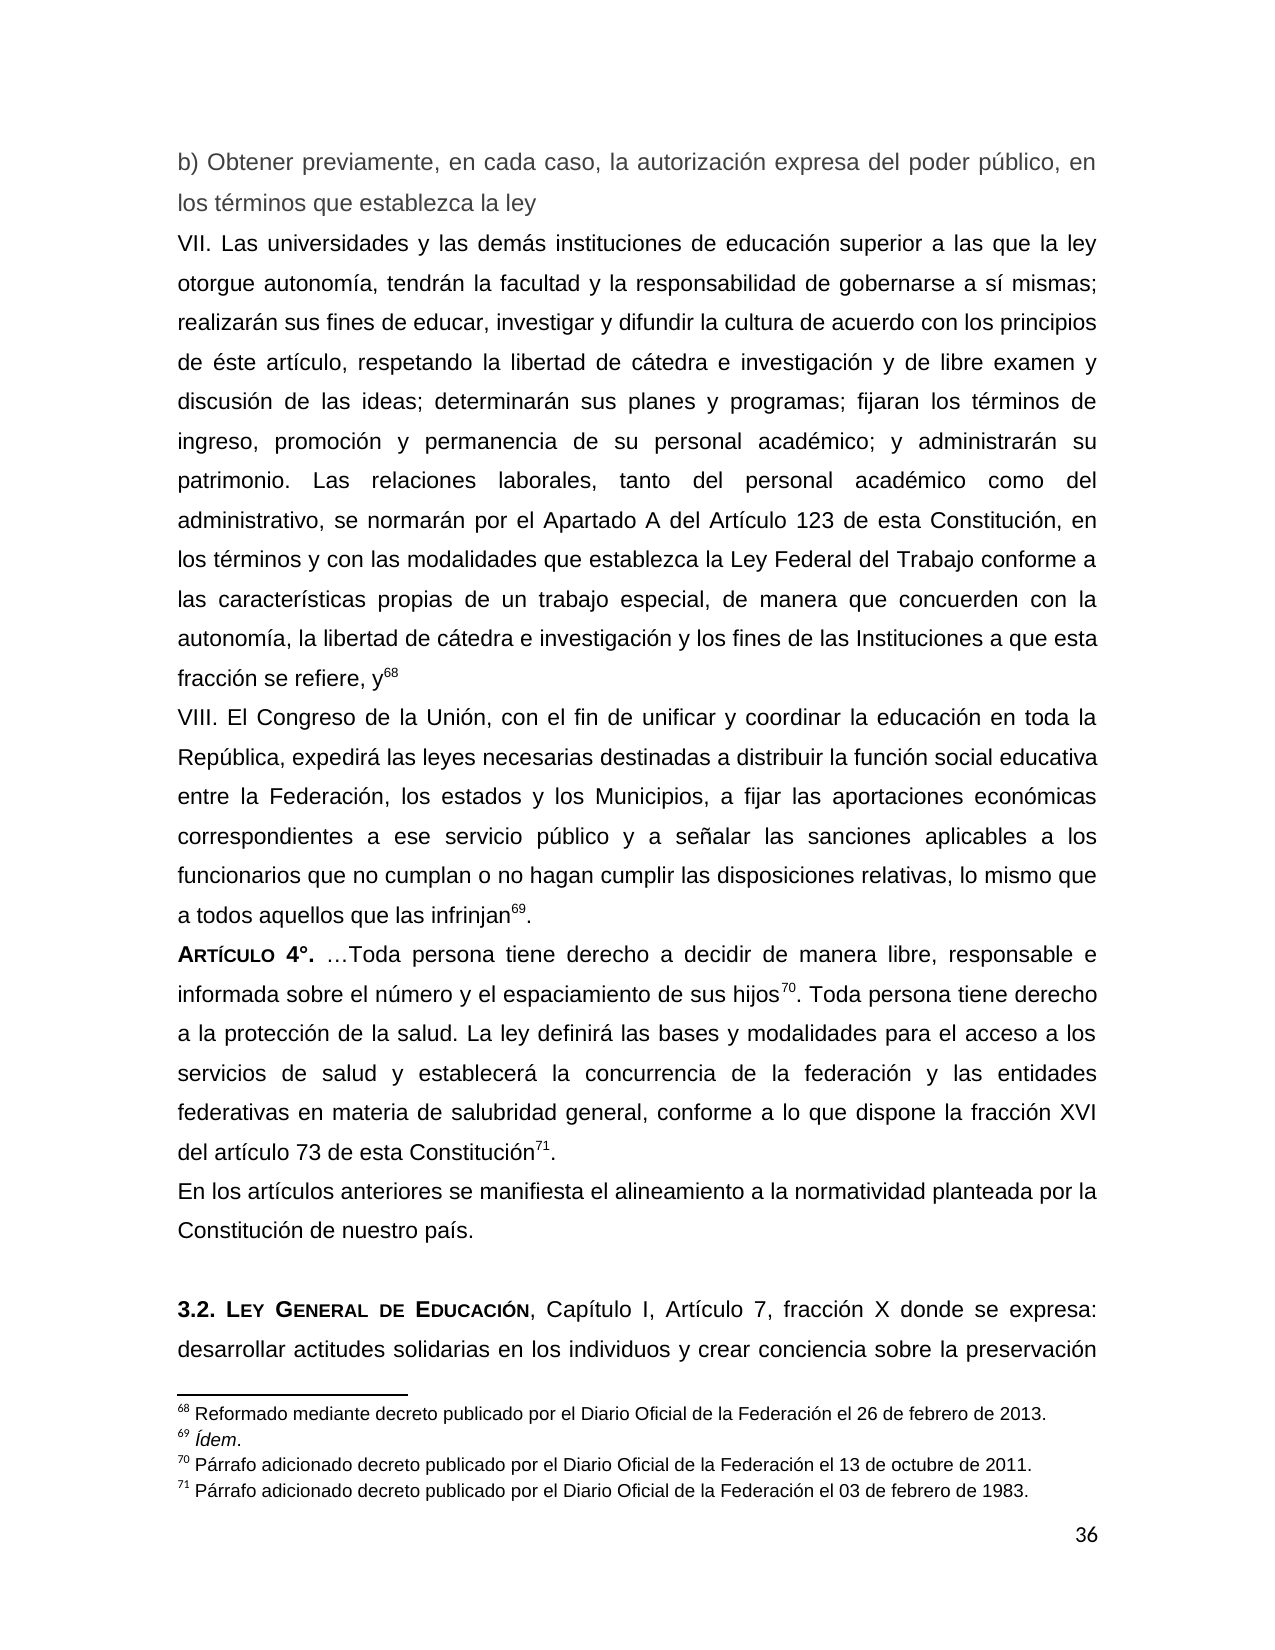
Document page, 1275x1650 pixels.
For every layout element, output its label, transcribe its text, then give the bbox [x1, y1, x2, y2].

text VIII. El Congreso de la Unión, con el fin de unificar y coordinar la educación en toda la República, expedirá las leyes necesarias destinadas a distribuir la función social educativa entre la Federación, los estados y los Municipios, a fijar las aportaciones económicas correspondientes a ese servicio público y a señalar las sanciones aplicables a los funcionarios que no cumplan o no hagan cumplir las disposiciones relativas, lo mismo que a todos aquellos que las infrinjan. [177, 704, 1098, 928]
text b) Obtener previamente, en cada caso, la autorización expresa del poder público, en los términos que establezca la ley [177, 148, 1098, 217]
text En los artículos anteriores se manifiesta el alineamiento a la normatividad planteada por la Constitución de nuestro país. [177, 1178, 1098, 1244]
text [177, 1296, 1098, 1362]
text VII. Las universidades y las demás instituciones de educación superior a las que la ley otorgue autonomía, tendrán la facultad y la responsabilidad de gobernarse a sí mismas; realizarán sus fines de educar, investigar y difundir la cultura de acuerdo con los principios de éste artículo, respetando la libertad de cátedra e investigación y de libre examen y discusión de las ideas; determinarán sus planes y programas; fijaran los términos de ingreso, promoción y permanencia de su personal académico; y administrarán su patrimonio. Las relaciones laborales, tanto del personal académico como del administrativo, se normarán por el Apartado A del Artículo 123 de esta Constitución, en los términos y con las modalidades que establezca la Ley Federal del Trabajo conforme a las características propias de un trabajo especial, de manera que concuerden con la autonomía, la libertad de cátedra e investigación y los fines de las Instituciones a que esta fracción se refiere, y [177, 230, 1098, 691]
text Artículo 4°. …Toda persona tiene derecho a decidir de manera libre, responsable e informada sobre el número y el espaciamiento de sus hijos. Toda persona tiene derecho a la protección de la salud. La ley definirá las bases y modalidades para el acceso a los servicios de salud y establecerá la concurrencia de la federación y las entidades federativas en materia de salubridad general, conforme a lo que dispone la fracción XVI del artículo 73 de esta Constitución. [177, 941, 1098, 1165]
